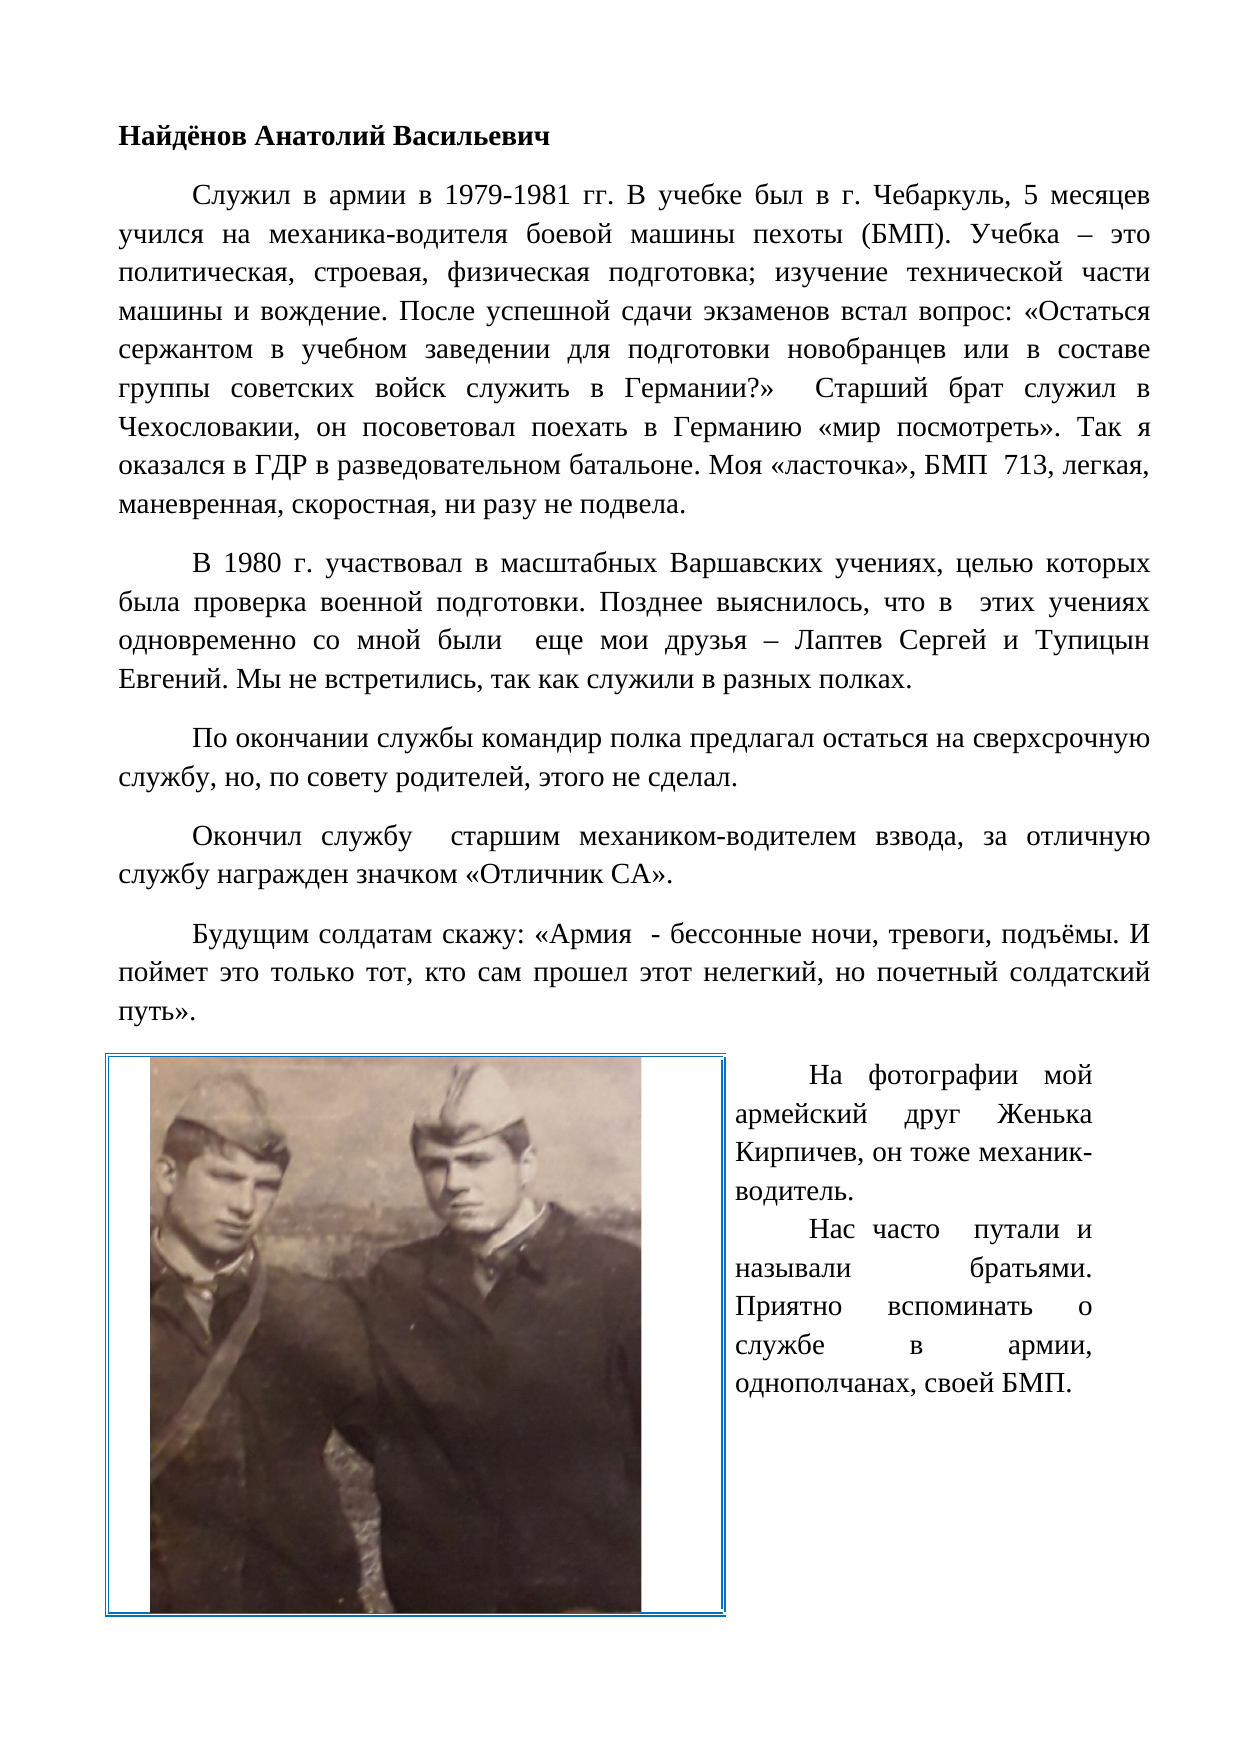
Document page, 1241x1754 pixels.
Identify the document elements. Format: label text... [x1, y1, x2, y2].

text В 1980 г. участвовал в масштабных Варшавских учениях, целью которых была проверка военной подготовки. Позднее выяснилось, что в этих учениях одновременно со мной были еще мои друзья – Лаптев Сергей и Тупицын Евгений. Мы не встретились, так как служили в разных полках. [118, 545, 1152, 694]
text Найдёнов Анатолий Васильевич [118, 118, 1152, 152]
table_header [109, 1057, 150, 1612]
picture [150, 1057, 642, 1612]
text Служил в армии в 1979-1981 гг. В учебке был в г. Чебаркуль, 5 месяцев учился на механика-водителя боевой машины пехоты (БМП). Учебка – это политическая, строевая, физическая подготовка; изучение технической части машины и вождение. После успешной сдачи экзаменов встал вопрос: «Остаться сержантом в учебном заведении для подготовки новобранцев или в составе группы советских войск служить в Германии?» Старший брат служил в Чехословакии, он посоветовал поехать в Германию «мир посмотреть». Так я оказался в ГДР в разведовательном батальоне. Моя «ласточка», БМП 713, легкая, маневренная, скоростная, ни разу не подвела. [118, 177, 1152, 519]
table_header [642, 1057, 723, 1612]
text Будущим солдатам скажу: «Армия - бессонные ночи, тревоги, подъёмы. И поймет это только тот, кто сам прошел этот нелегкий, но почетный солдатский путь». [118, 916, 1152, 1027]
text Окончил службу старшим механиком-водителем взвода, за отличную службу награжден значком «Отличник СА». [118, 818, 1152, 890]
text По окончании службы командир полка предлагал остаться на сверхсрочную службу, но, по совету родителей, этого не сделал. [118, 720, 1152, 792]
table_header На фотографии мой армейский друг Женька Кирпичев, он тоже механик-водитель. Нас часто путали и называли братьями. Приятно вспоминать о службе в армии, однополчанах, своей БМП. [724, 1053, 1104, 1612]
